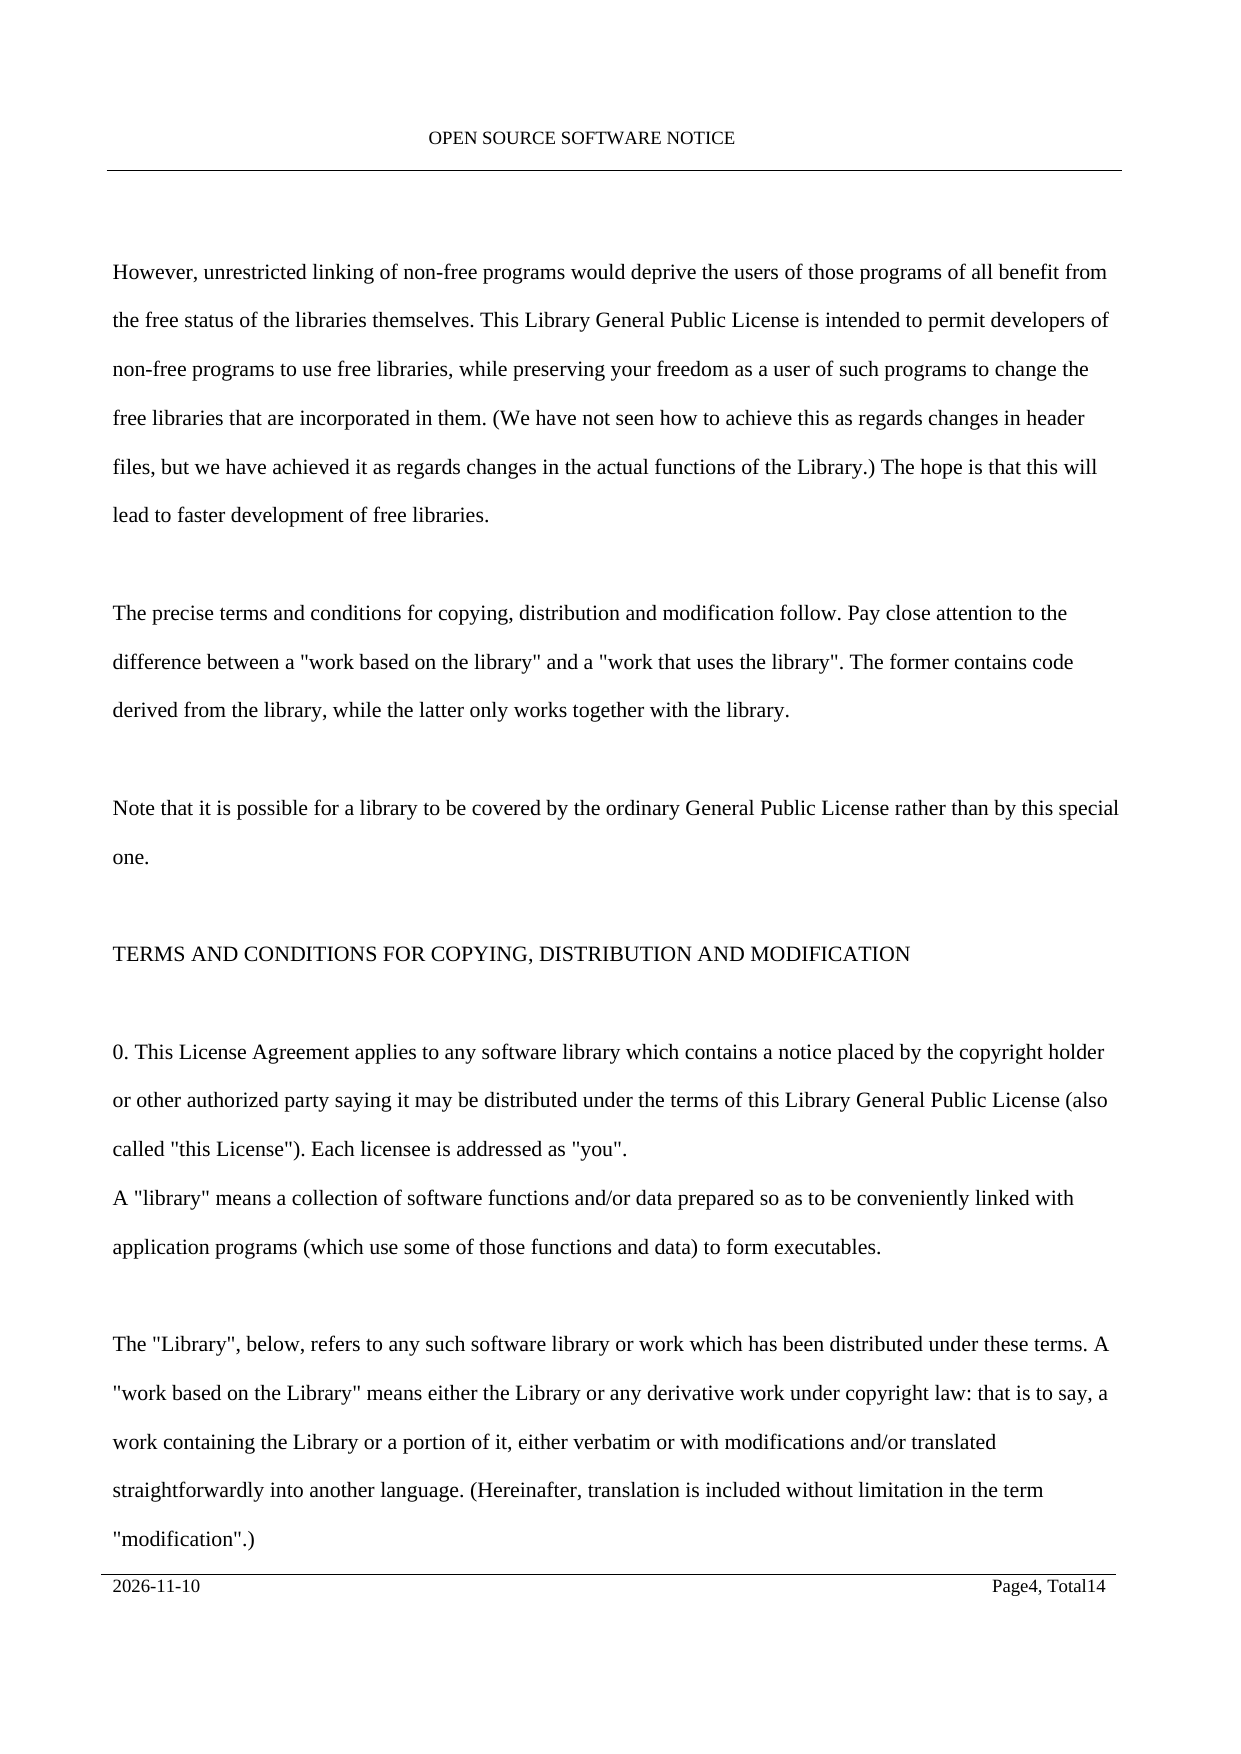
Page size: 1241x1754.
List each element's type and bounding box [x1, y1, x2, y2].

text [112, 206, 1128, 1555]
